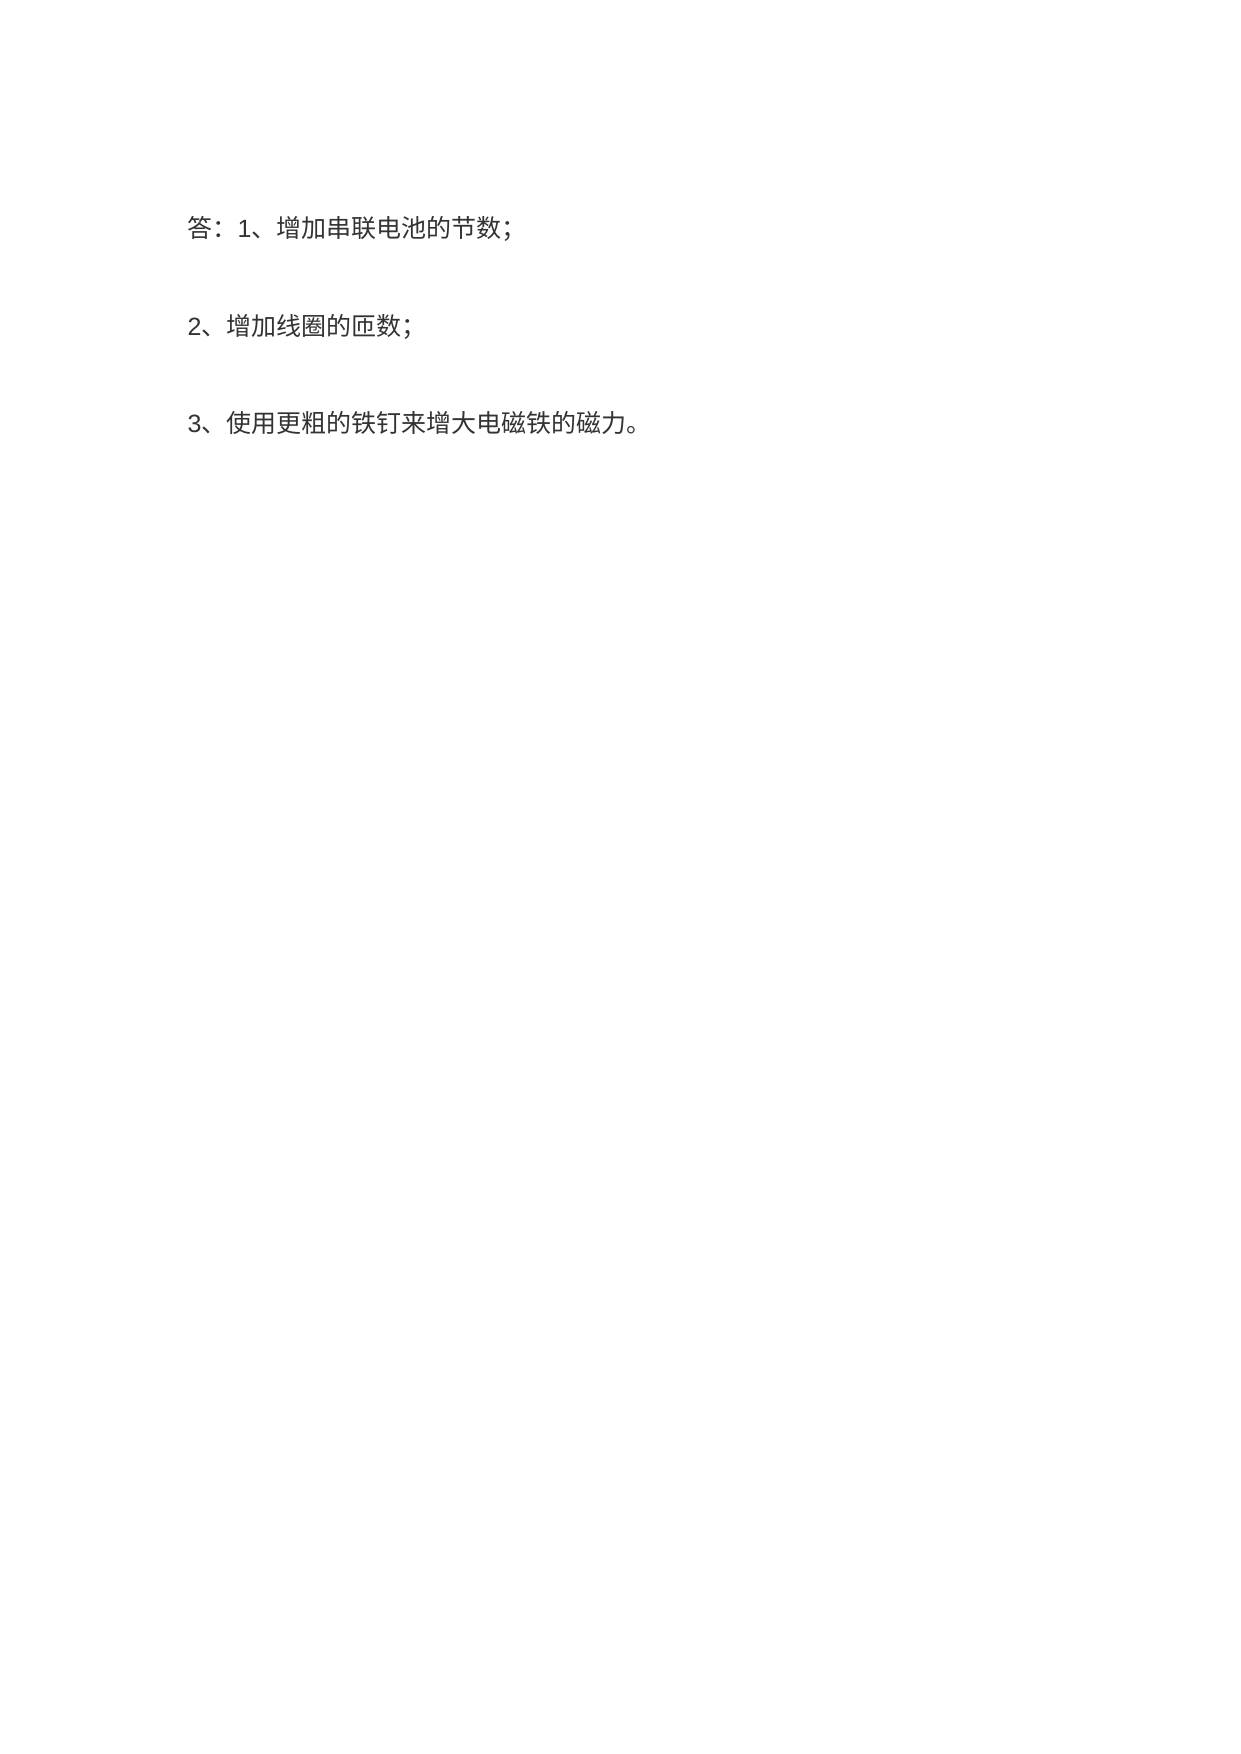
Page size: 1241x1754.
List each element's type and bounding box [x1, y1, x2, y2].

text [187, 162, 1053, 454]
